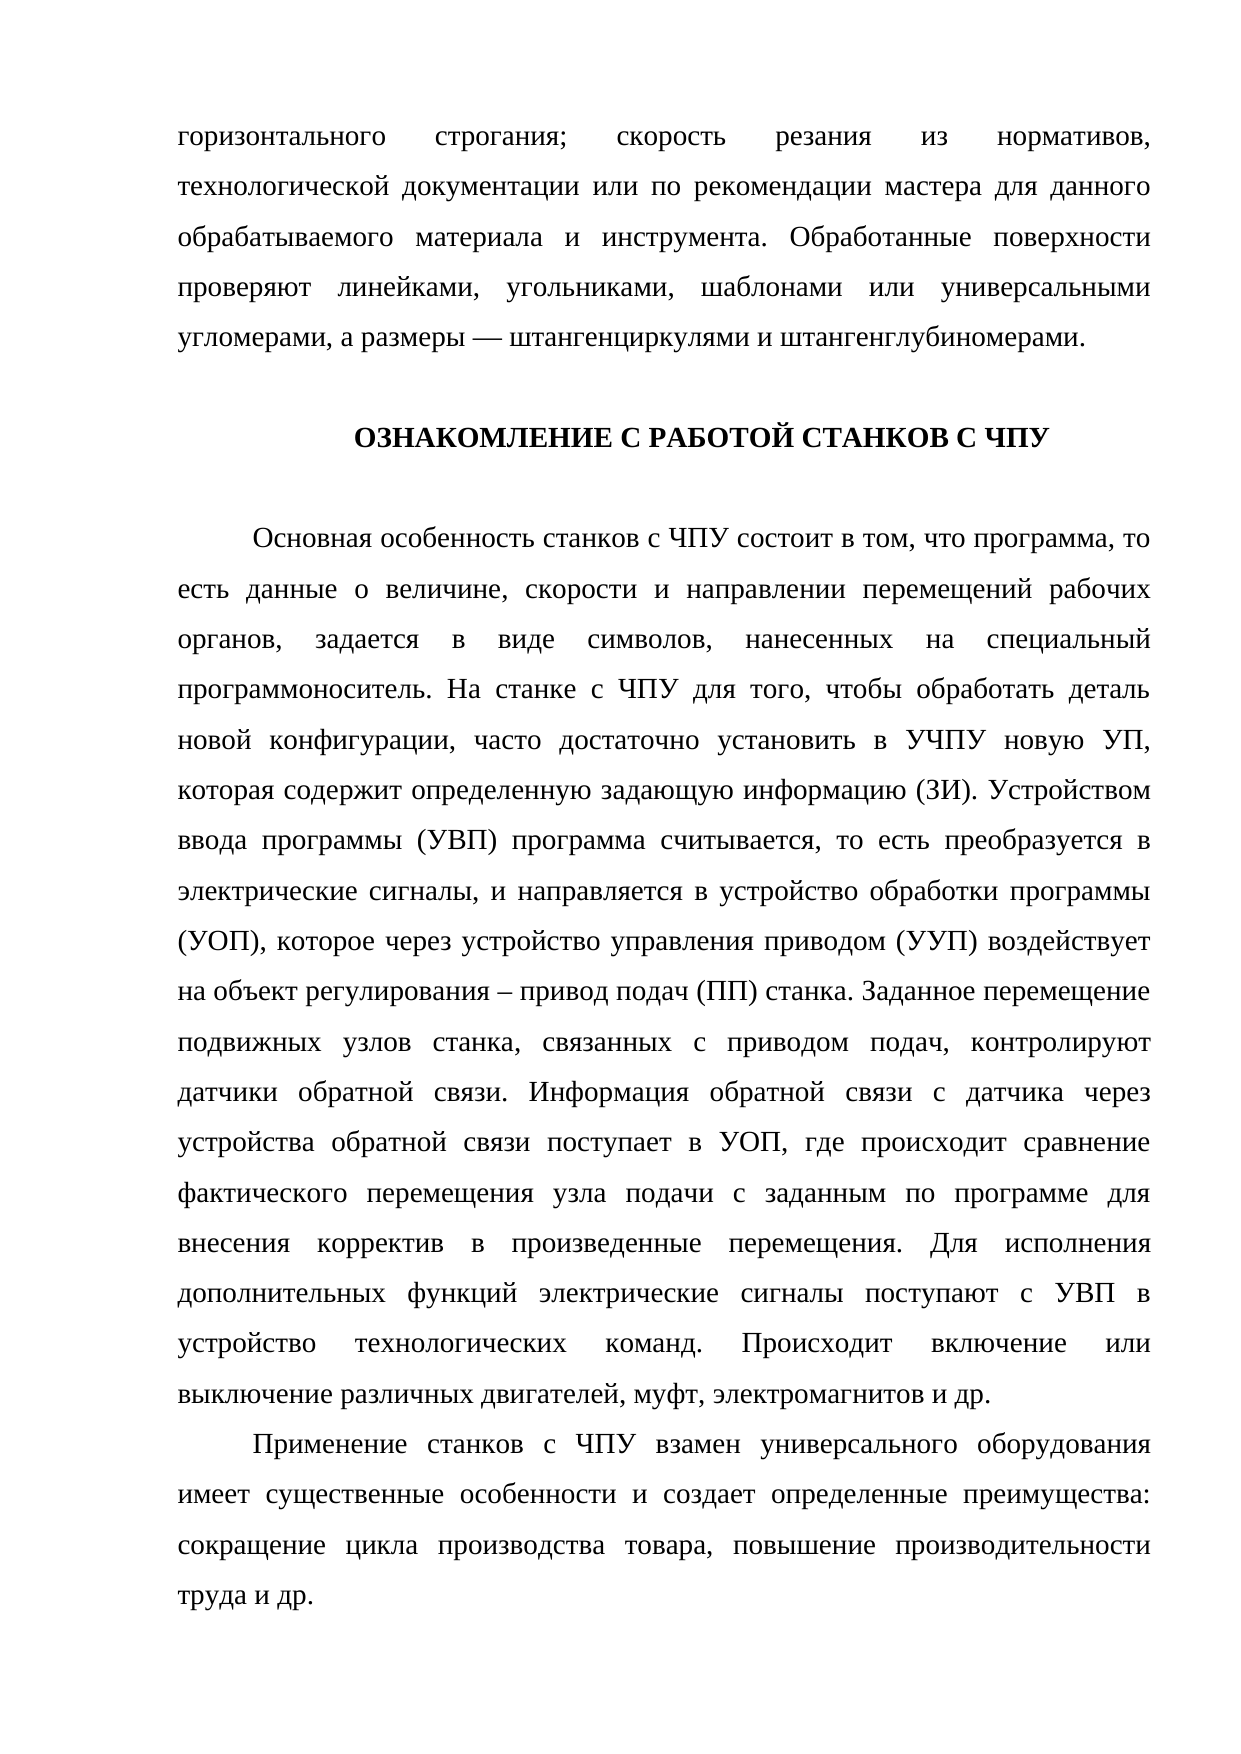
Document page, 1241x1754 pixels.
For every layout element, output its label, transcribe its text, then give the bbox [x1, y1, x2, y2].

text Применение станков с ЧПУ взамен универсального оборудования имеет существенные особенности и создает определенные преимущества: сокращение цикла производства товара, повышение производительности труда и др. [177, 1426, 1152, 1611]
text Основная особенность станков с ЧПУ состоит в том, что программа, то есть данные о величине, скорости и направлении перемещений рабочих органов, задается в виде символов, нанесенных на специальный программоноситель. На станке с ЧПУ для того, чтобы обработать деталь новой конфигурации, часто достаточно установить в УЧПУ новую УП, которая содержит определенную задающую информацию (ЗИ). Устройством ввода программы (УВП) программа считывается, то есть преобразуется в электрические сигналы, и направляется в устройство обработки программы (УОП), которое через устройство управления приводом (УУП) воздействует на объект регулирования – привод подач (ПП) станка. Заданное перемещение подвижных узлов станка, связанных с приводом подач, контролируют датчики обратной связи. Информация обратной связи с датчика через устройства обратной связи поступает в УОП, где происходит сравнение фактического перемещения узла подачи с заданным по программе для внесения корректив в произведенные перемещения. Для исполнения дополнительных функций электрические сигналы поступают с УВП в устройство технологических команд. Происходит включение или выключение различных двигателей, муфт, электромагнитов и др. [177, 521, 1152, 1409]
text ОЗНАКОМЛЕНИЕ С РАБОТОЙ СТАНКОВ С ЧПУ [177, 420, 1152, 453]
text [177, 118, 1152, 353]
